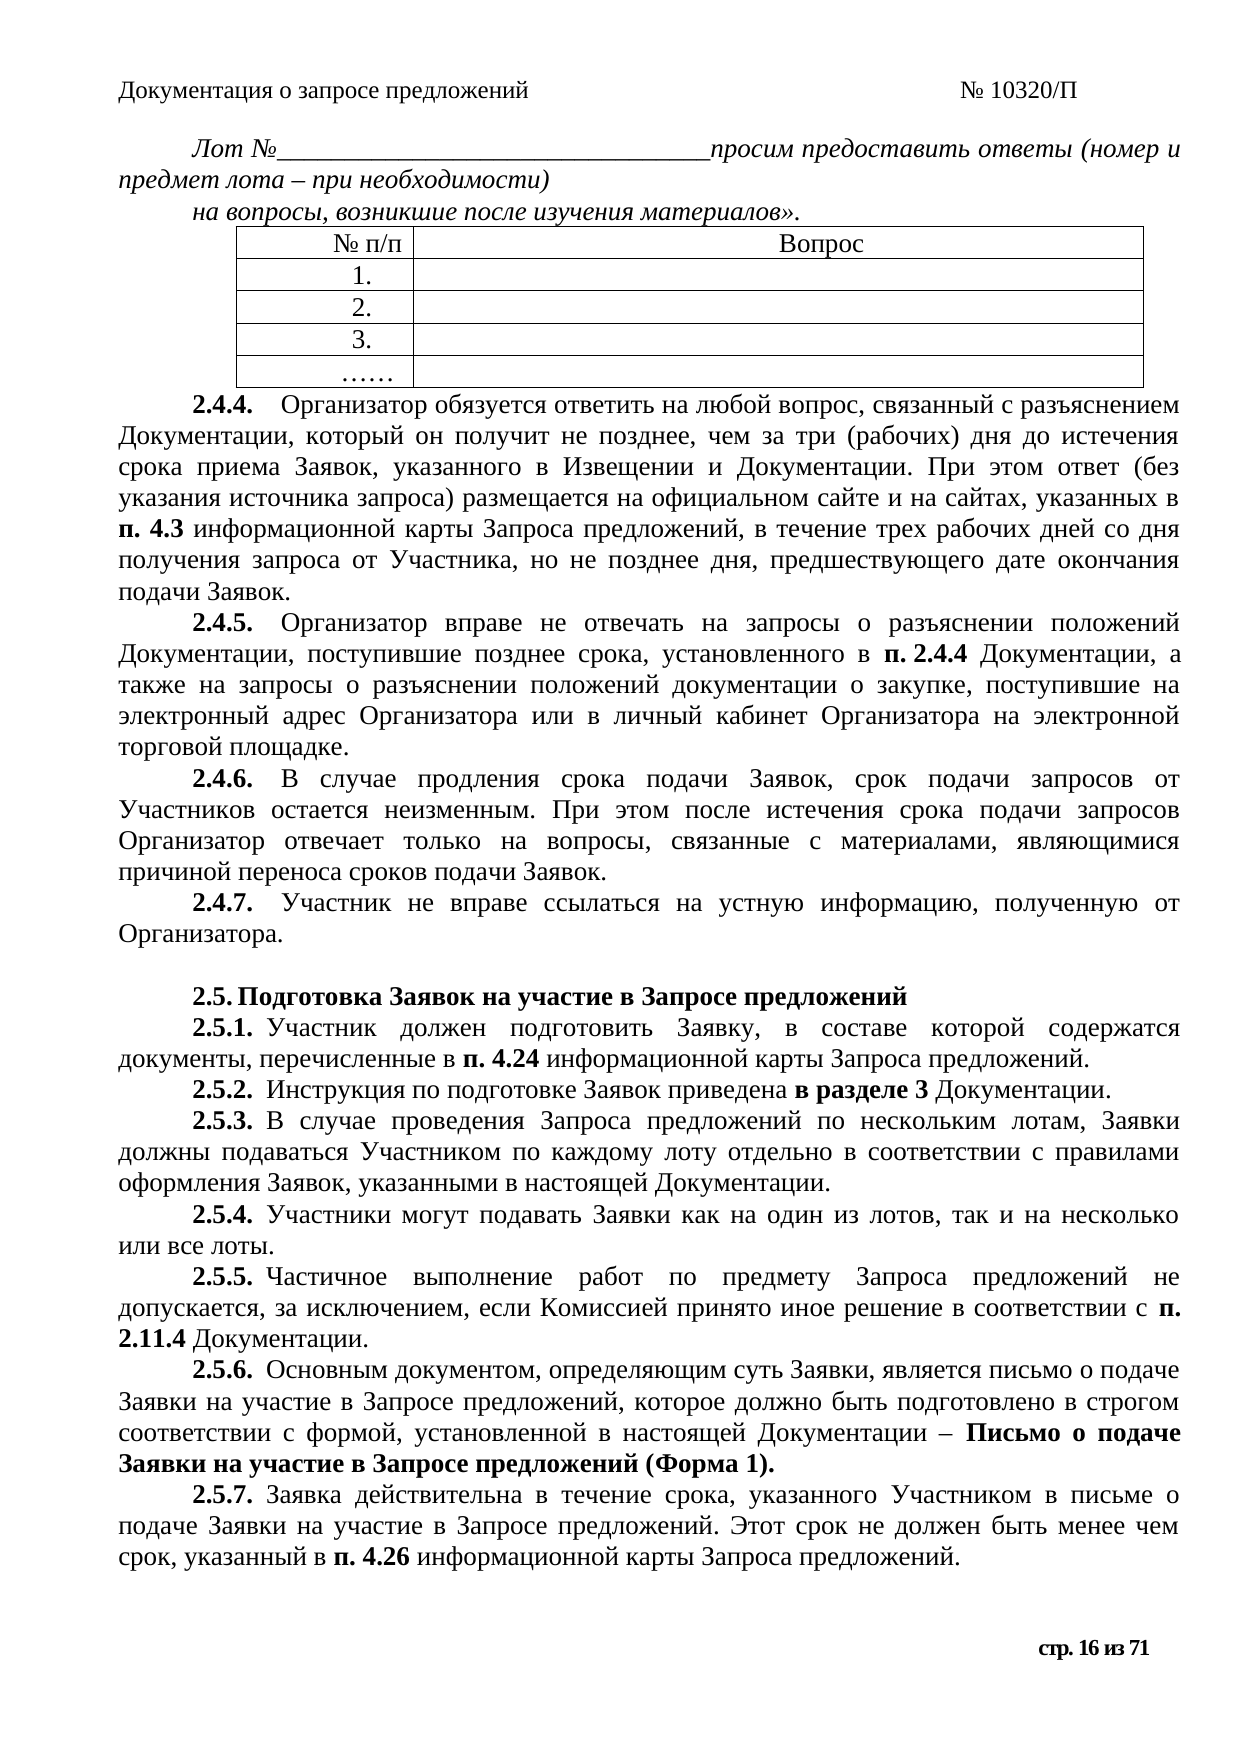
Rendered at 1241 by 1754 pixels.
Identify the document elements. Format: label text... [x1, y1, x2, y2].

list Инструкция по подготовке Заявок приведена в разделе 3 Документации. [118, 1073, 1181, 1104]
list В случае продления срока подачи Заявок, срок подачи запросов от Участников остается неизменным. При этом после истечения срока подачи запросов Организатор отвечает только на вопросы, связанные с материалами, являющимися причиной переноса сроков подачи Заявок. [118, 762, 1181, 886]
subtitle Подготовка Заявок на участие в Запросе предложений [118, 980, 1181, 1011]
list Участники могут подавать Заявки как на один из лотов, так и на несколько или все лоты. [118, 1198, 1181, 1260]
table_header № п/п [237, 227, 413, 258]
list В случае проведения Запроса предложений по нескольким лотам, Заявки должны подаваться Участником по каждому лоту отдельно в соответствии с правилами оформления Заявок, указанными в настоящей Документации. [118, 1104, 1181, 1198]
table_cell [414, 324, 1143, 355]
text Лот №________________________________просим предоставить ответы (номер и предмет лота – при необходимости) [118, 132, 1181, 195]
table_cell [414, 291, 1143, 322]
list Организатор вправе не отвечать на запросы о разъяснении положений Документации, поступившие позднее срока, установленного в п. 2.4.4 Документации, а также на запросы о разъяснении положений документации о закупке, поступившие на электронный адрес Организатора или в личный кабинет Организатора на электронной торговой площадке. [118, 606, 1181, 762]
list Организатор обязуется ответить на любой вопрос, связанный с разъяснением Документации, который он получит не позднее, чем за три (рабочих) дня до истечения срока приема Заявок, указанного в Извещении и Документации. При этом ответ (без указания источника запроса) размещается на официальном сайте и на сайтах, указанных в п. 4.3 информационной карты Запроса предложений, в течение трех рабочих дней со дня получения запроса от Участника, но не позднее дня, предшествующего дате окончания подачи Заявок. [118, 388, 1181, 606]
list Заявка действительна в течение срока, указанного Участником в письме о подаче Заявки на участие в Запросе предложений. Этот срок не должен быть менее чем срок, указанный в п. 4.26 информационной карты Запроса предложений. [118, 1478, 1181, 1571]
text на вопросы, возникшие после изучения материалов». [118, 195, 1181, 226]
list Частичное выполнение работ по предмету Запроса предложений не допускается, за исключением, если Комиссией принято иное решение в соответствии с п. 2.11.4 Документации. [118, 1260, 1181, 1353]
list Участник не вправе ссылаться на устную информацию, полученную от Организатора. [118, 886, 1181, 948]
table_cell [414, 356, 1143, 387]
list Основным документом, определяющим суть Заявки, является письмо о подаче Заявки на участие в Запросе предложений, которое должно быть подготовлено в строгом соответствии с формой, установленной в настоящей Документации – Письмо о подаче Заявки на участие в Запросе предложений (Форма 1). [118, 1353, 1181, 1478]
table_cell 1. [237, 259, 413, 290]
table_cell 2. [237, 291, 413, 322]
list Участник должен подготовить Заявку, в составе которой содержатся документы, перечисленные в п. 4.24 информационной карты Запроса предложений. [118, 1011, 1181, 1073]
table_header Вопрос [414, 227, 1143, 258]
table_cell [414, 259, 1143, 290]
table_cell 3. [237, 324, 413, 355]
table_cell …… [237, 356, 413, 387]
